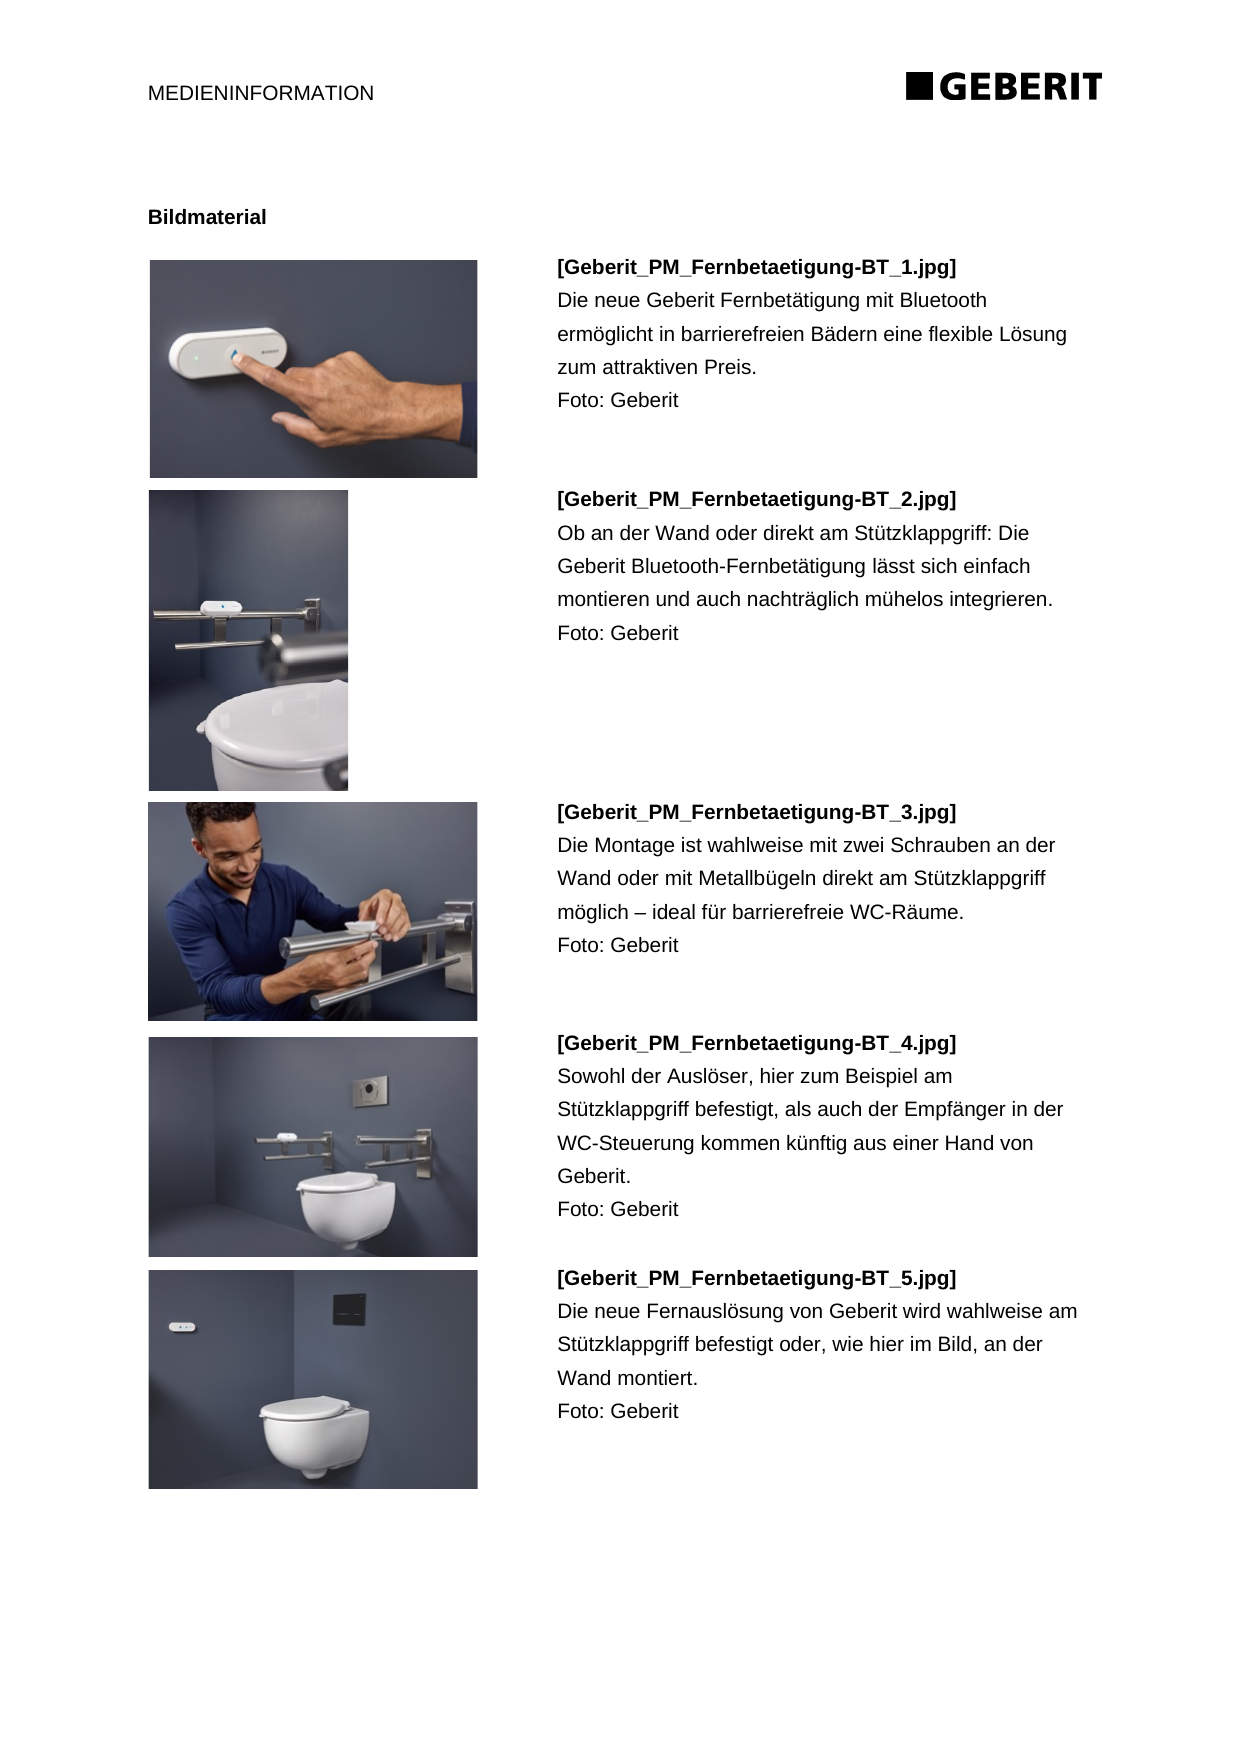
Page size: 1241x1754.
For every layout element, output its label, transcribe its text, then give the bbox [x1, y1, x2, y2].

table_cell [148, 1023, 546, 1258]
table_cell [148, 793, 546, 1023]
picture [149, 260, 478, 478]
picture [906, 72, 1102, 100]
table_cell [Geberit_PM_Fernbetaetigung-BT_2.jpg] Ob an der Wand oder direkt am Stützklappgriff: Die Geberit Bluetooth-Fernbetätigung lässt sich einfach montieren und auch nachträglich mühelos integrieren. Foto: Geberit [546, 480, 1092, 792]
table_header [Geberit_PM_Fernbetaetigung-BT_1.jpg] Die neue Geberit Fernbetätigung mit Bluetooth ermöglicht in barrierefreien Bädern eine flexible Lösung zum attraktiven Preis. Foto: Geberit [546, 248, 1092, 480]
table_cell [Geberit_PM_Fernbetaetigung-BT_5.jpg] Die neue Fernauslösung von Geberit wird wahlweise am Stützklappgriff befestigt oder, wie hier im Bild, an der Wand montiert. Foto: Geberit [546, 1259, 1092, 1491]
table_cell [148, 1259, 546, 1491]
text Bildmaterial [148, 198, 1137, 231]
picture [148, 490, 349, 791]
table_cell [148, 480, 546, 792]
picture [148, 1037, 478, 1257]
picture [148, 1270, 478, 1489]
table_header [148, 248, 546, 480]
table_cell [Geberit_PM_Fernbetaetigung-BT_4.jpg] Sowohl der Auslöser, hier zum Beispiel am Stützklappgriff befestigt, als auch der Empfänger in der WC-Steuerung kommen künftig aus einer Hand von Geberit. Foto: Geberit [546, 1023, 1092, 1258]
table_cell [Geberit_PM_Fernbetaetigung-BT_3.jpg] Die Montage ist wahlweise mit zwei Schrauben an der Wand oder mit Metallbügeln direkt am Stützklappgriff möglich – ideal für barrierefreie WC-Räume. Foto: Geberit [546, 793, 1092, 1023]
picture [148, 802, 478, 1021]
